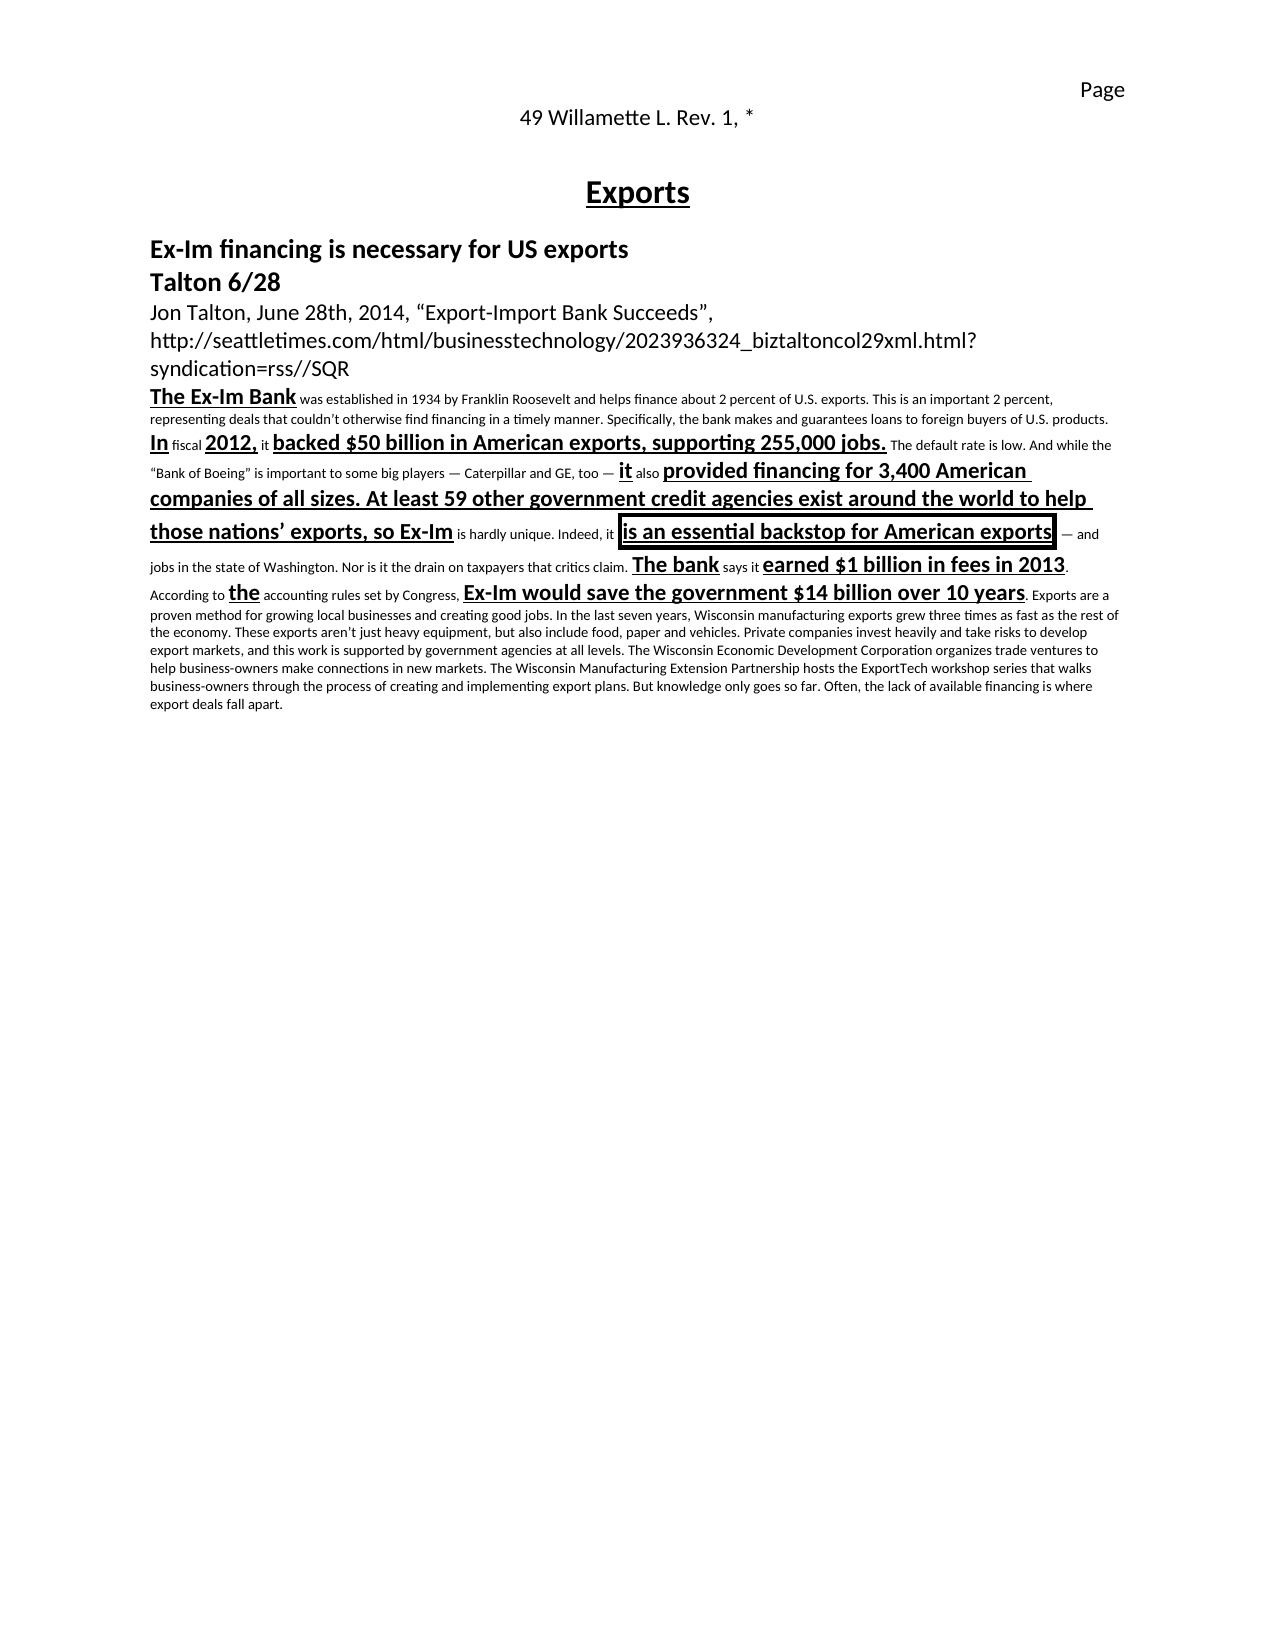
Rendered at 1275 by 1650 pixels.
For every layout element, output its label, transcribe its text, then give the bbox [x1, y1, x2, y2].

subtitle Exports [150, 171, 1125, 212]
text The Ex-Im Bank was established in 1934 by Franklin Roosevelt and helps finance about 2 percent of U.S. exports. This is an important 2 percent, representing deals that couldn’t otherwise find financing in a timely manner. Specifically, the bank makes and guarantees loans to foreign buyers of U.S. products. In fiscal 2012, it backed $50 billion in American exports, supporting 255,000 jobs. The default rate is low. And while the “Bank of Boeing” is important to some big players — Caterpillar and GE, too — it also provided financing for 3,400 American companies of all sizes. At least 59 other government credit agencies exist around the world to help those nations’ exports, so Ex-Im is hardly unique. Indeed, it is an essential backstop for American exports — and jobs in the state of Washington. Nor is it the drain on taxpayers that critics claim. The bank says it earned $1 billion in fees in 2013. According to the accounting rules set by Congress, Ex-Im would save the government $14 billion over 10 years. Exports are a proven method for growing local businesses and creating good jobs. In the last seven years, Wisconsin manufacturing exports grew three times as fast as the rest of the economy. These exports aren’t just heavy equipment, but also include food, paper and vehicles. Private companies invest heavily and take risks to develop export markets, and this work is supported by government agencies at all levels. The Wisconsin Economic Development Corporation organizes trade ventures to help business-owners make connections in new markets. The Wisconsin Manufacturing Extension Partnership hosts the ExportTech workshop series that walks business-owners through the process of creating and implementing export plans. But knowledge only goes so far. Often, the lack of available financing is where export deals fall apart. [150, 382, 1125, 713]
subtitle Ex-Im financing is necessary for US exports [150, 232, 1125, 265]
text Jon Talton, June 28th, 2014, “Export-Import Bank Succeeds”, http://seattletimes.com/html/businesstechnology/2023936324_biztaltoncol29xml.html?syndication=rss//SQR [150, 298, 1125, 382]
text Talton 6/28 [150, 265, 1125, 298]
